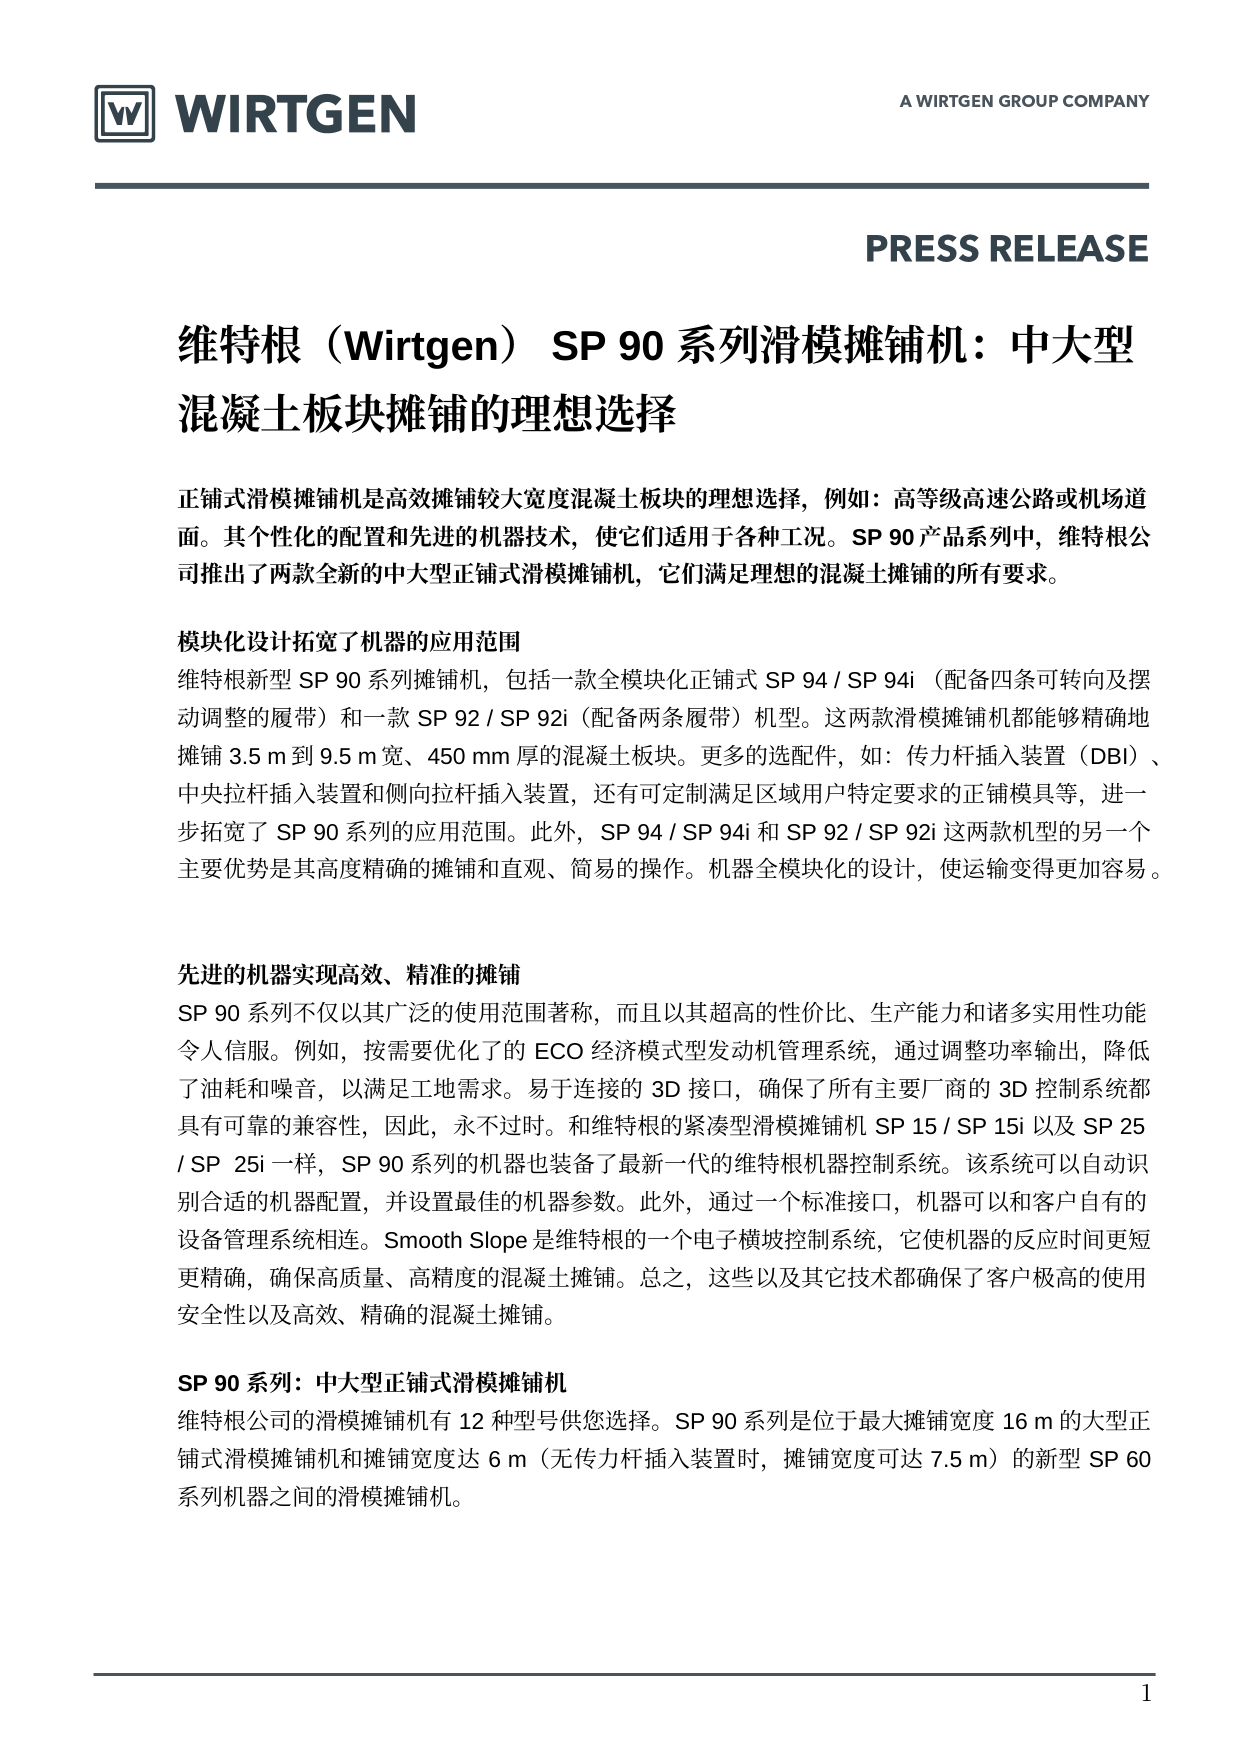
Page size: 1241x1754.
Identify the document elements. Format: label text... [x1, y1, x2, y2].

picture [65, 1664, 1175, 1684]
text 先进的机器实现高效、精准的摊铺 [177, 957, 1152, 990]
text 维特根公司的滑模摊铺机有 12 种型号供您选择。SP 90 系列是位于最大摊铺宽度 16 m 的大型正铺式滑模摊铺机和摊铺宽度达 6 m（无传力杆插入装置时，摊铺宽度可达7.5 m）的新型 SP 60 系列机器之间的滑模摊铺机。 [177, 1403, 1152, 1512]
text 维特根新型 SP 90 系列摊铺机，包括一款全模块化正铺式 SP 94 / SP 94i （配备四条可转向及摆动调整的履带）和一款 SP 92 / SP 92i（配备两条履带）机型。这两款滑模摊铺机都能够精确地摊铺 3.5 m到 9.5 m宽、450 mm 厚的混凝土板块。更多的选配件，如：传力杆插入装置（DBI）、中央拉杆插入装置和侧向拉杆插入装置，还有可定制满足区域用户特定要求的正铺模具等，进一步拓宽了 SP 90 系列的应用范围。此外，SP 94 / SP 94i 和 SP 92 / SP 92i 这两款机型的另一个主要优势是其高度精确的摊铺和直观、简易的操作。机器全模块化的设计，使运输变得更加容易。 [177, 662, 1152, 922]
text 维特根（Wirtgen） SP 90 系列滑模摊铺机：中大型混凝土板块摊铺的理想选择 [177, 313, 1152, 442]
text SP 90 系列：中大型正铺式滑模摊铺机 [177, 1366, 1152, 1398]
text 模块化设计拓宽了机器的应用范围 [177, 624, 1152, 657]
text 正铺式滑模摊铺机是高效摊铺较大宽度混凝土板块的理想选择，例如：高等级高速公路或机场道面。其个性化的配置和先进的机器技术，使它们适用于各种工况。SP 90产品系列中，维特根公司推出了两款全新的中大型正铺式滑模摊铺机，它们满足理想的混凝土摊铺的所有要求。 [177, 481, 1152, 589]
picture [75, 57, 1168, 276]
text SP 90 系列不仅以其广泛的使用范围著称，而且以其超高的性价比、生产能力和诸多实用性功能令人信服。例如，按需要优化了的 ECO 经济模式型发动机管理系统，通过调整功率输出，降低了油耗和噪音，以满足工地需求。易于连接的 3D 接口，确保了所有主要厂商的 3D 控制系统都具有可靠的兼容性，因此，永不过时。和维特根的紧凑型滑模摊铺机 SP 15 / SP 15i 以及 SP 25 / SP 25i 一样，SP 90 系列的机器也装备了最新一代的维特根机器控制系统。该系统可以自动识别合适的机器配置，并设置最佳的机器参数。此外，通过一个标准接口，机器可以和客户自有的设备管理系统相连。Smooth Slope是维特根的一个电子横坡控制系统，它使机器的反应时间更短更精确，确保高质量、高精度的混凝土摊铺。总之，这些以及其它技术都确保了客户极高的使用安全性以及高效、精确的混凝土摊铺。 [177, 995, 1152, 1330]
